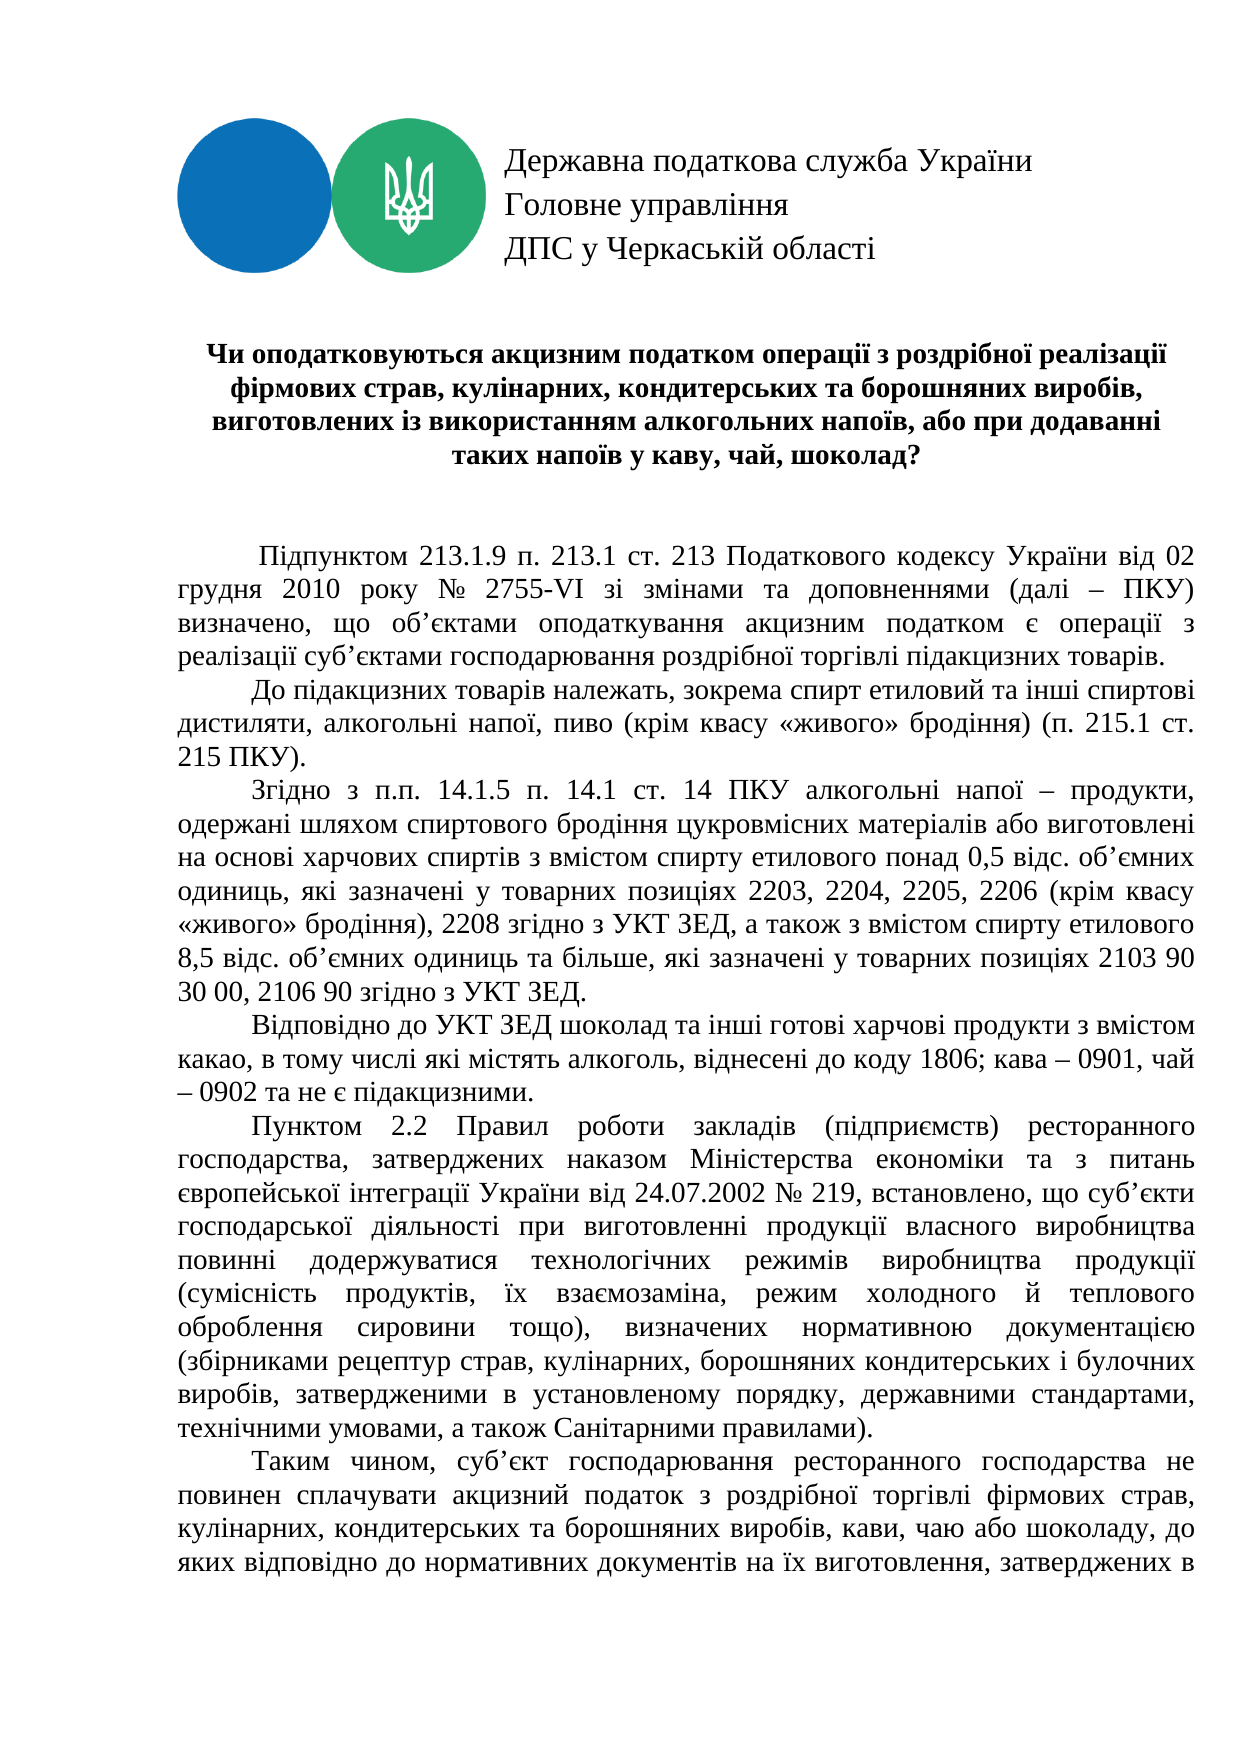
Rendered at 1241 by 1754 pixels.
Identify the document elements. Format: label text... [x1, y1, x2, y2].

picture [177, 118, 486, 273]
text Відповідно до УКТ ЗЕД шоколад та інші готові харчові продукти з вмістом какао, в тому числі які містять алкоголь, віднесені до коду 1806; кава – 0901, чай – 0902 та не є підакцизними. [177, 1007, 1196, 1108]
text Підпунктом 213.1.9 п. 213.1 ст. 213 Податкового кодексу України від 02 грудня 2010 року № 2755-VІ зі змінами та доповненнями (далі – ПКУ) визначено, що об’єктами оподаткування акцизним податком є операції з реалізації суб’єктами господарювання роздрібної торгівлі підакцизних товарів. [177, 538, 1196, 672]
text Пунктом 2.2 Правил роботи закладів (підприємств) ресторанного господарства, затверджених наказом Міністерства економіки та з питань європейської інтеграції України від 24.07.2002 № 219, встановлено, що суб’єкти господарської діяльності при виготовленні продукції власного виробництва повинні додержуватися технологічних режимів виробництва продукції (сумісність продуктів, їх взаємозаміна, режим холодного й теплового оброблення сировини тощо), визначених нормативною документацією (збірниками рецептур страв, кулінарних, борошняних кондитерських і булочних виробів, затвердженими в установленому порядку, державними стандартами, технічними умовами, а також Санітарними правилами). [177, 1108, 1196, 1443]
text виготовлених із використанням алкогольних напоїв, або при додаванні [177, 403, 1196, 437]
text До підакцизних товарів належать, зокрема спирт етиловий та інші спиртові дистиляти, алкогольні напої, пиво (крім квасу «живого» бродіння) (п. 215.1 ст. 215 ПКУ). [177, 672, 1196, 772]
text Чи оподатковуються акцизним податком операції з роздрібної реалізації [177, 336, 1196, 370]
text фірмових страв, кулінарних, кондитерських та борошняних виробів, [177, 370, 1196, 403]
text Згідно з п.п. 14.1.5 п. 14.1 ст. 14 ПКУ алкогольні напої – продукти, одержані шляхом спиртового бродіння цукровмісних матеріалів або виготовлені на основі харчових спиртів з вмістом спирту етилового понад 0,5 відс. об’ємних одиниць, які зазначені у товарних позиціях 2203, 2204, 2205, 2206 (крім квасу «живого» бродіння), 2208 згідно з УКТ ЗЕД, а також з вмістом спирту етилового 8,5 відс. об’ємних одиниць та більше, які зазначені у товарних позиціях 2103 90 30 00, 2106 90 згідно з УКТ ЗЕД. [177, 772, 1196, 1007]
text таких напоїв у каву, чай, шоколад? [177, 437, 1196, 471]
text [177, 1443, 1196, 1577]
